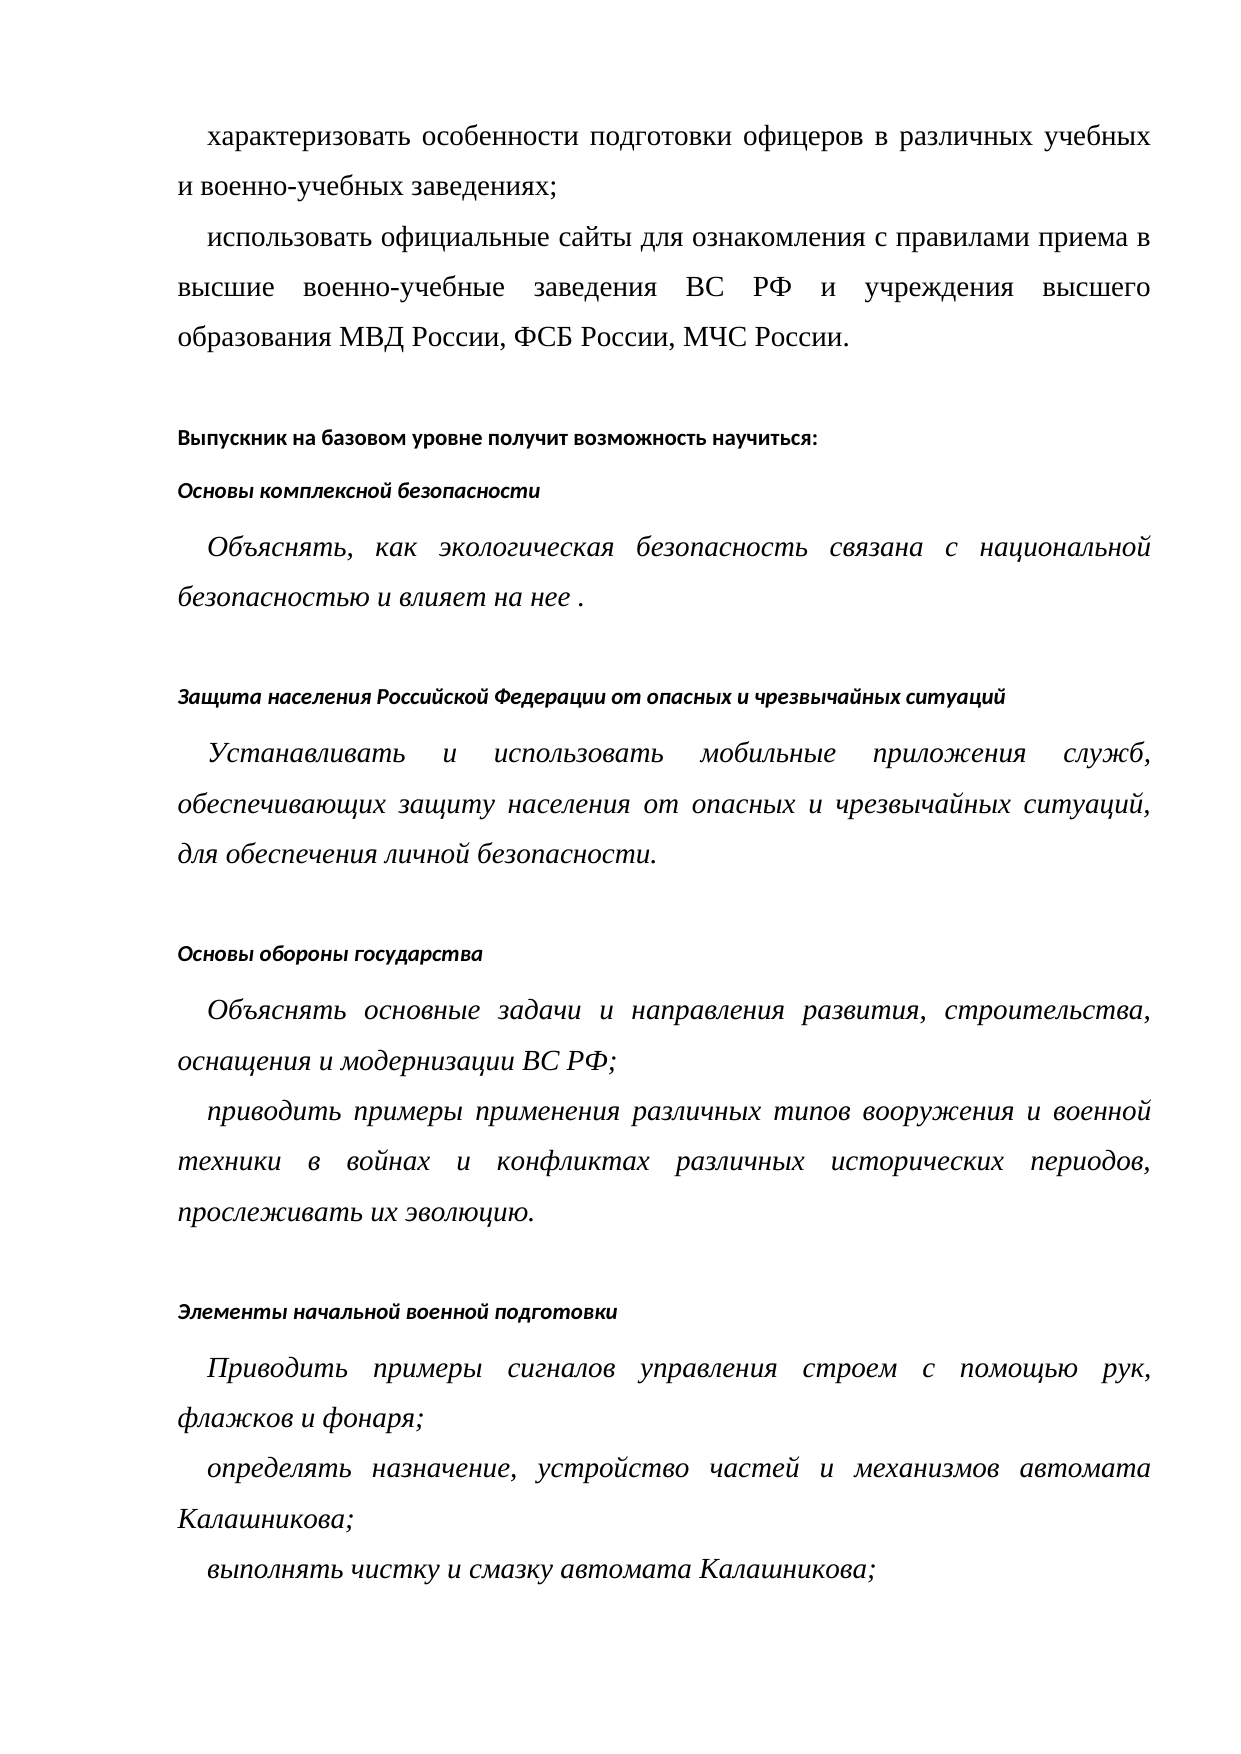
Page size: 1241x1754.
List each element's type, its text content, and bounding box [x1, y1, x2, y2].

text Объяснять основные задачи и направления развития, строительства, оснащения и модернизации ВС РФ; [177, 992, 1152, 1076]
text Основы обороны государства [177, 939, 1152, 967]
text Выпускник на базовом уровне получит возможность научиться: [177, 423, 1152, 451]
text Объяснять, как экологическая безопасность связана с национальной безопасностью и влияет на нее . [177, 529, 1152, 613]
text Основы комплексной безопасности [177, 476, 1152, 504]
text Элементы начальной военной подготовки [177, 1297, 1152, 1325]
text использовать официальные сайты для ознакомления с правилами приема в высшие военно-учебные заведения ВС РФ и учреждения высшего образования МВД России, ФСБ России, МЧС России. [177, 219, 1152, 353]
text выполнять чистку и смазку автомата Калашникова; [177, 1551, 1152, 1585]
text определять назначение, устройство частей и механизмов автомата Калашникова; [177, 1451, 1152, 1534]
text характеризовать особенности подготовки офицеров в различных учебных и военно-учебных заведениях; [177, 118, 1152, 202]
text Защита населения Российской Федерации от опасных и чрезвычайных ситуаций [177, 682, 1152, 710]
text приводить примеры применения различных типов вооружения и военной техники в войнах и конфликтах различных исторических периодов, прослеживать их эволюцию. [177, 1093, 1152, 1227]
text Устанавливать и использовать мобильные приложения служб, обеспечивающих защиту населения от опасных и чрезвычайных ситуаций, для обеспечения личной безопасности. [177, 735, 1152, 869]
text Приводить примеры сигналов управления строем с помощью рук, флажков и фонаря; [177, 1350, 1152, 1434]
